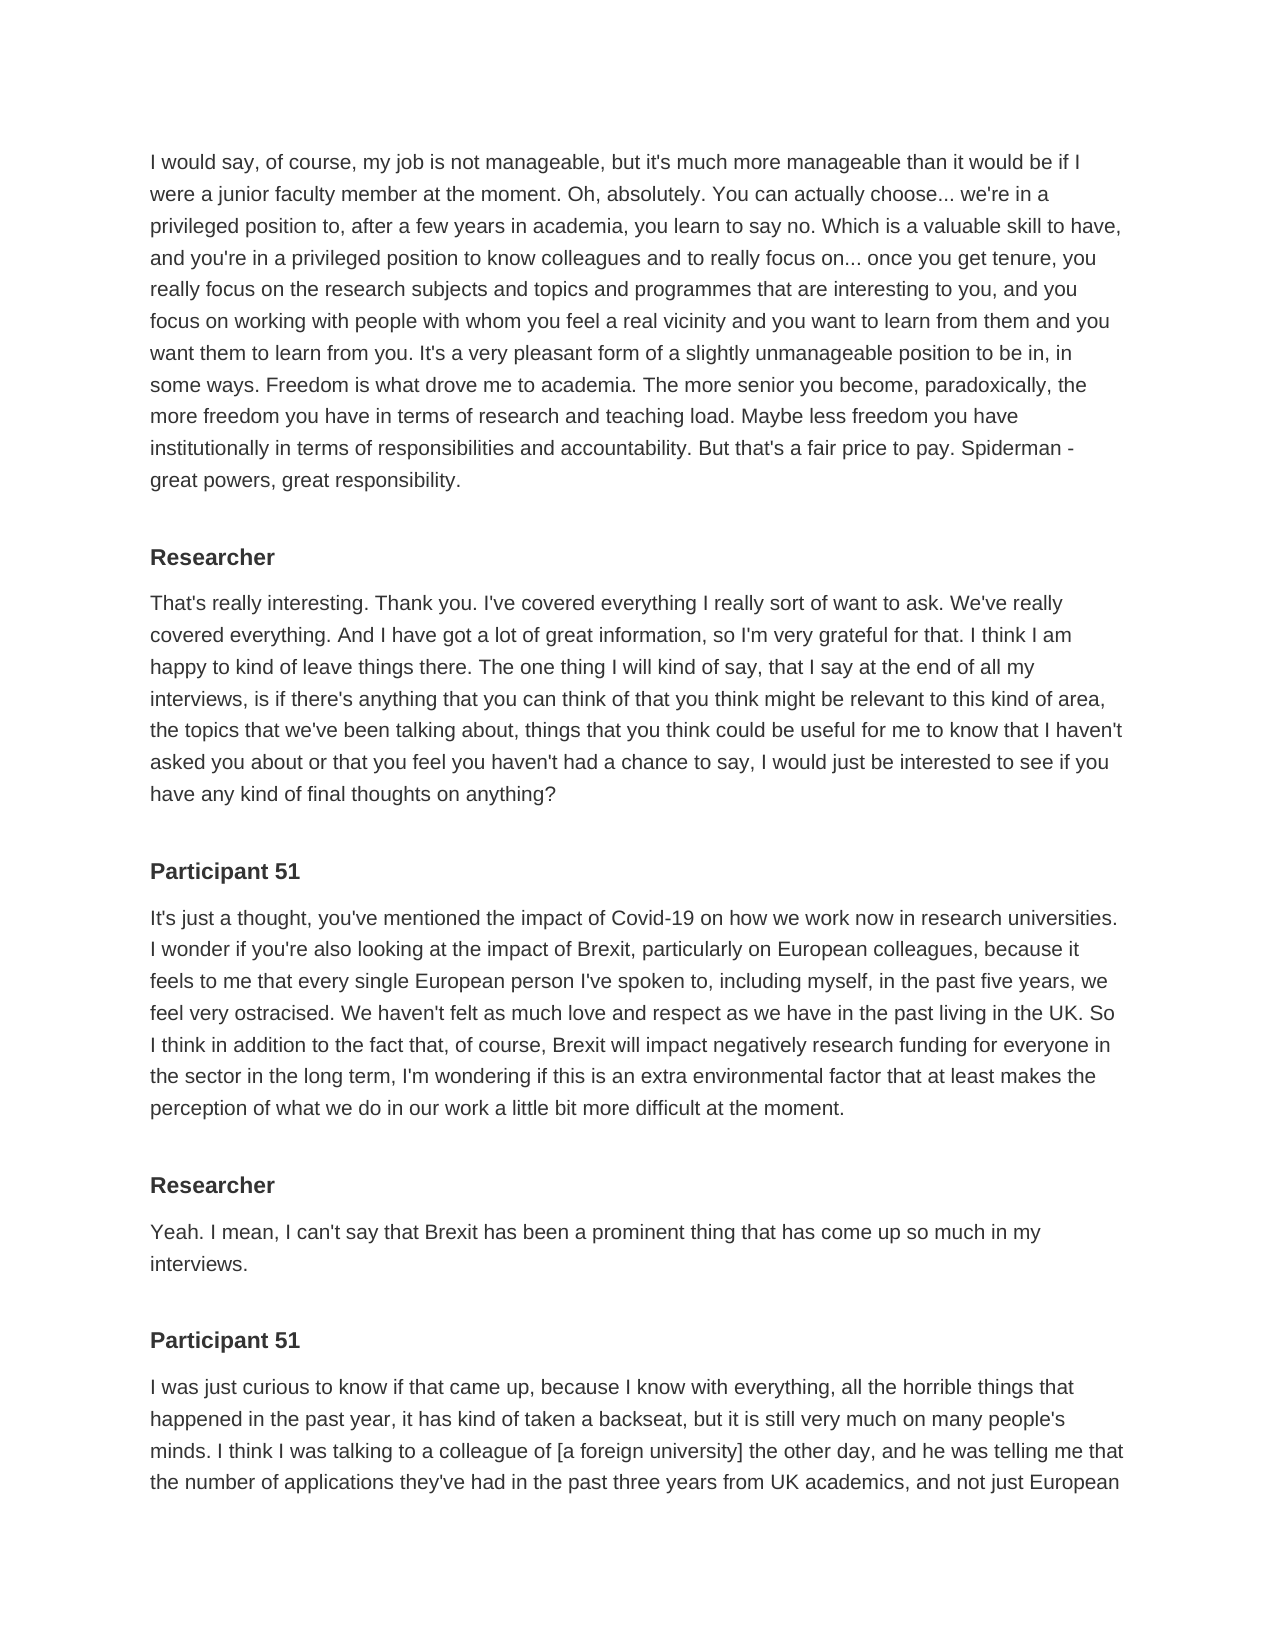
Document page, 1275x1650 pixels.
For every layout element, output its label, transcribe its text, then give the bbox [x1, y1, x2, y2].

subtitle Researcher [150, 1172, 1125, 1198]
text Yeah. I mean, I can't say that Brexit has been a prominent thing that has come up so much in my interviews. [150, 1219, 1125, 1275]
subtitle Participant 51 [150, 1327, 1125, 1354]
text It's just a thought, you've mentioned the impact of Covid-19 on how we work now in research universities. I wonder if you're also looking at the impact of Brexit, particularly on European colleagues, because it feels to me that every single European person I've spoken to, including myself, in the past five years, we feel very ostracised. We haven't felt as much love and respect as we have in the past living in the UK. So I think in addition to the fact that, of course, Brexit will impact negatively research funding for everyone in the sector in the long term, I'm wondering if this is an extra environmental factor that at least makes the perception of what we do in our work a little bit more difficult at the moment. [150, 905, 1125, 1120]
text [150, 1375, 1125, 1494]
subtitle Researcher [150, 544, 1125, 570]
subtitle Participant 51 [150, 858, 1125, 884]
text I would say, of course, my job is not manageable, but it's much more manageable than it would be if I were a junior faculty member at the moment. Oh, absolutely. You can actually choose... we're in a privileged position to, after a few years in academia, you learn to say no. Which is a valuable skill to have, and you're in a privileged position to know colleagues and to really focus on... once you get tenure, you really focus on the research subjects and topics and programmes that are interesting to you, and you focus on working with people with whom you feel a real vicinity and you want to learn from them and you want them to learn from you. It's a very pleasant form of a slightly unmanageable position to be in, in some ways. Freedom is what drove me to academia. The more senior you become, paradoxically, the more freedom you have in terms of research and teaching load. Maybe less freedom you have institutionally in terms of responsibilities and accountability. But that's a fair price to pay. Spiderman - great powers, great responsibility. [150, 150, 1125, 492]
text That's really interesting. Thank you. I've covered everything I really sort of want to ask. We've really covered everything. And I have got a lot of great information, so I'm very grateful for that. I think I am happy to kind of leave things there. The one thing I will kind of say, that I say at the end of all my interviews, is if there's anything that you can think of that you think might be relevant to this kind of area, the topics that we've been talking about, things that you think could be useful for me to know that I haven't asked you about or that you feel you haven't had a chance to say, I would just be interested to see if you have any kind of final thoughts on anything? [150, 591, 1125, 806]
